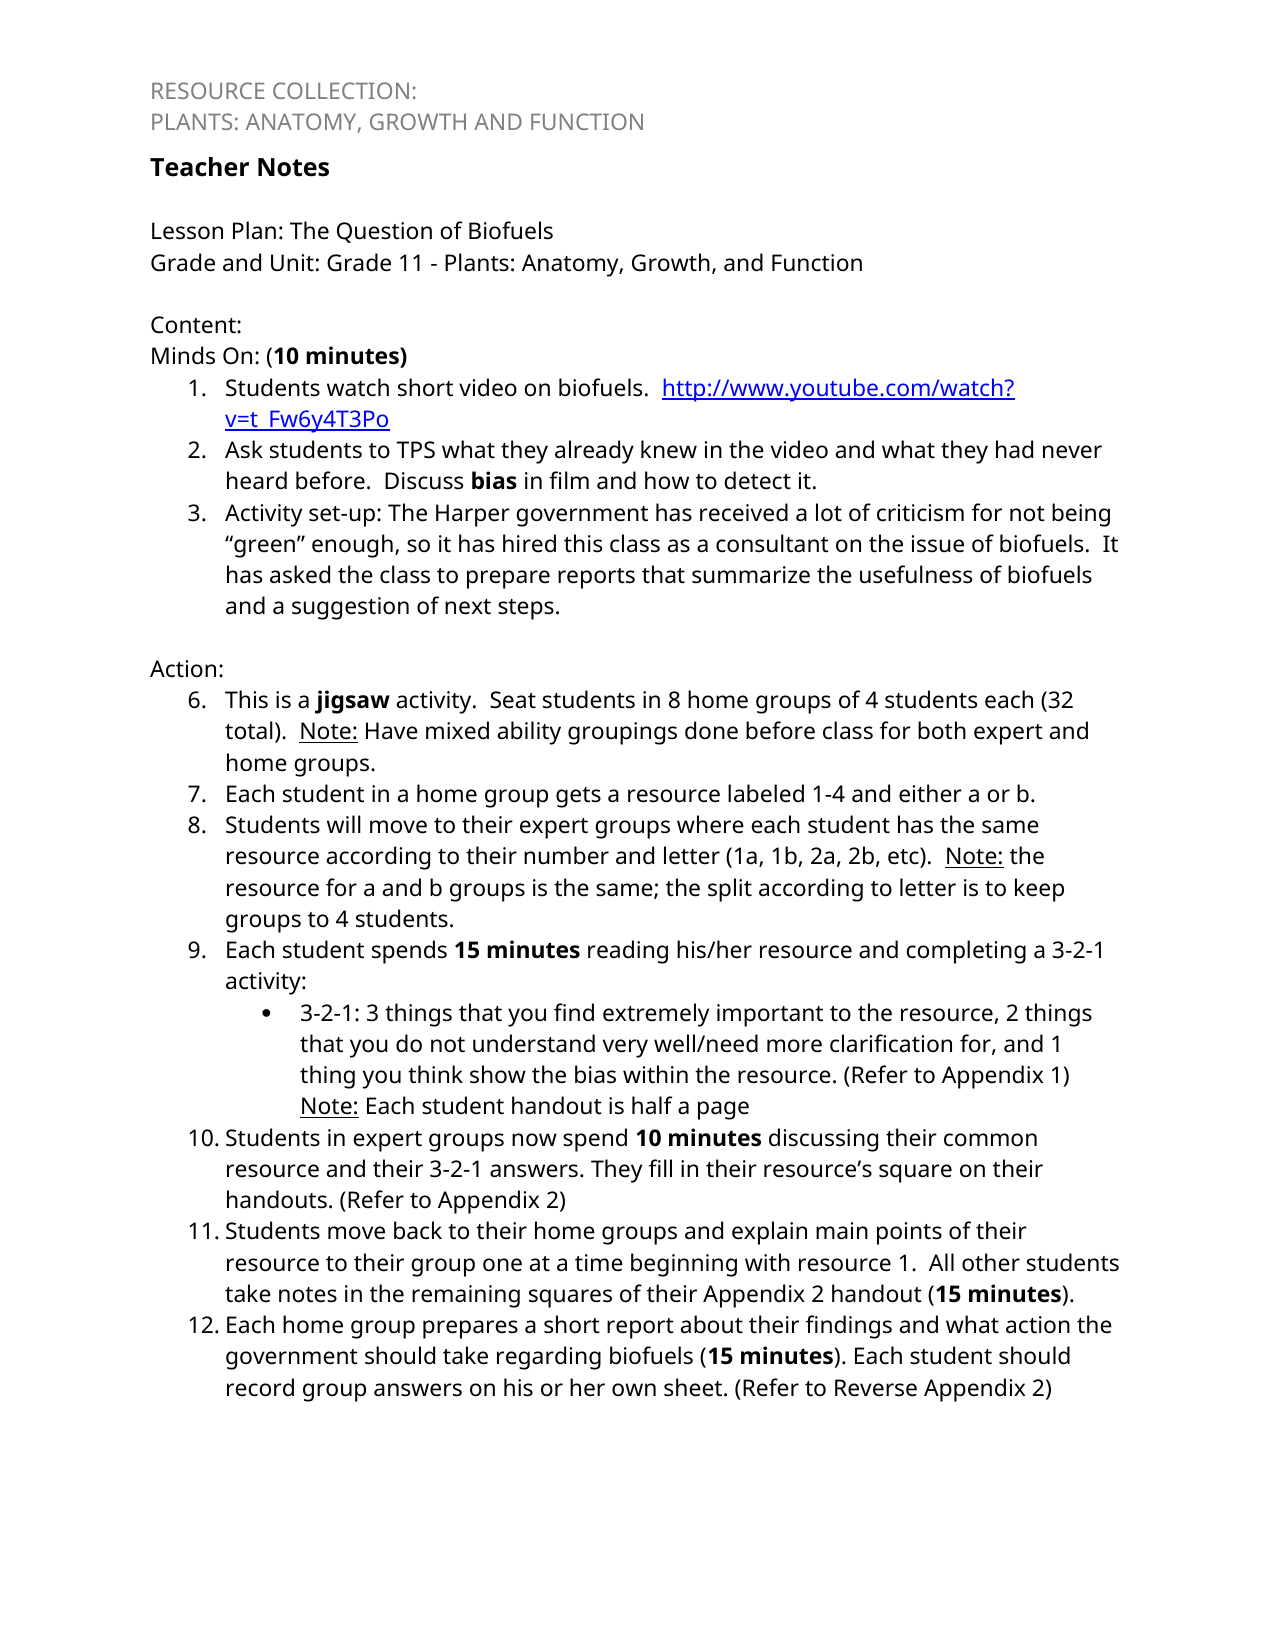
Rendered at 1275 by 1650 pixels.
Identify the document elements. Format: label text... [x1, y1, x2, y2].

list Students move back to their home groups and explain main points of their resource to their group one at a time beginning with resource 1. All other students take notes in the remaining squares of their Appendix 2 handout (15 minutes). [187, 1215, 1125, 1309]
list Ask students to TPS what they already knew in the video and what they had never heard before. Discuss bias in film and how to detect it. [187, 434, 1125, 497]
text Action: [150, 653, 1125, 684]
list Students in expert groups now spend 10 minutes discussing their common resource and their 3-2-1 answers. They fill in their resource’s square on their handouts. (Refer to Appendix 2) [187, 1122, 1125, 1215]
list Each student in a home group gets a resource labeled 1-4 and either a or b. [187, 778, 1125, 809]
list Students will move to their expert groups where each student has the same resource according to their number and letter (1a, 1b, 2a, 2b, etc). Note: the resource for a and b groups is the same; the split according to letter is to keep groups to 4 students. [187, 809, 1125, 934]
text Grade and Unit: Grade 11 - Plants: Anatomy, Growth, and Function [150, 247, 1125, 278]
list Activity set-up: The Harper government has received a lot of criticism for not being “green” enough, so it has hired this class as a consultant on the issue of biofuels. It has asked the class to prepare reports that summarize the usefulness of biofuels and a suggestion of next steps. [187, 497, 1125, 622]
subtitle Teacher Notes [150, 150, 1125, 184]
list Students watch short video on biofuels. http://www.youtube.com/watch?v=t_Fw6y4T3Po [187, 372, 1125, 434]
list Each home group prepares a short report about their findings and what action the government should take regarding biofuels (15 minutes). Each student should record group answers on his or her own sheet. (Refer to Reverse Appendix 2) [187, 1309, 1125, 1403]
text Content: [150, 309, 1125, 340]
text Minds On: (10 minutes) [150, 340, 1125, 372]
list Each student spends 15 minutes reading his/her resource and completing a 3-2-1 activity: [187, 934, 1125, 997]
list This is a jigsaw activity. Seat students in 8 home groups of 4 students each (32 total). Note: Have mixed ability groupings done before class for both expert and home groups. [187, 684, 1125, 778]
text Note: Each student handout is half a page [300, 1090, 1125, 1122]
list 3-2-1: 3 things that you find extremely important to the resource, 2 things that you do not understand very well/need more clarification for, and 1 thing you think show the bias within the resource. (Refer to Appendix 1) [262, 997, 1125, 1090]
text Lesson Plan: The Question of Biofuels [150, 215, 1125, 247]
